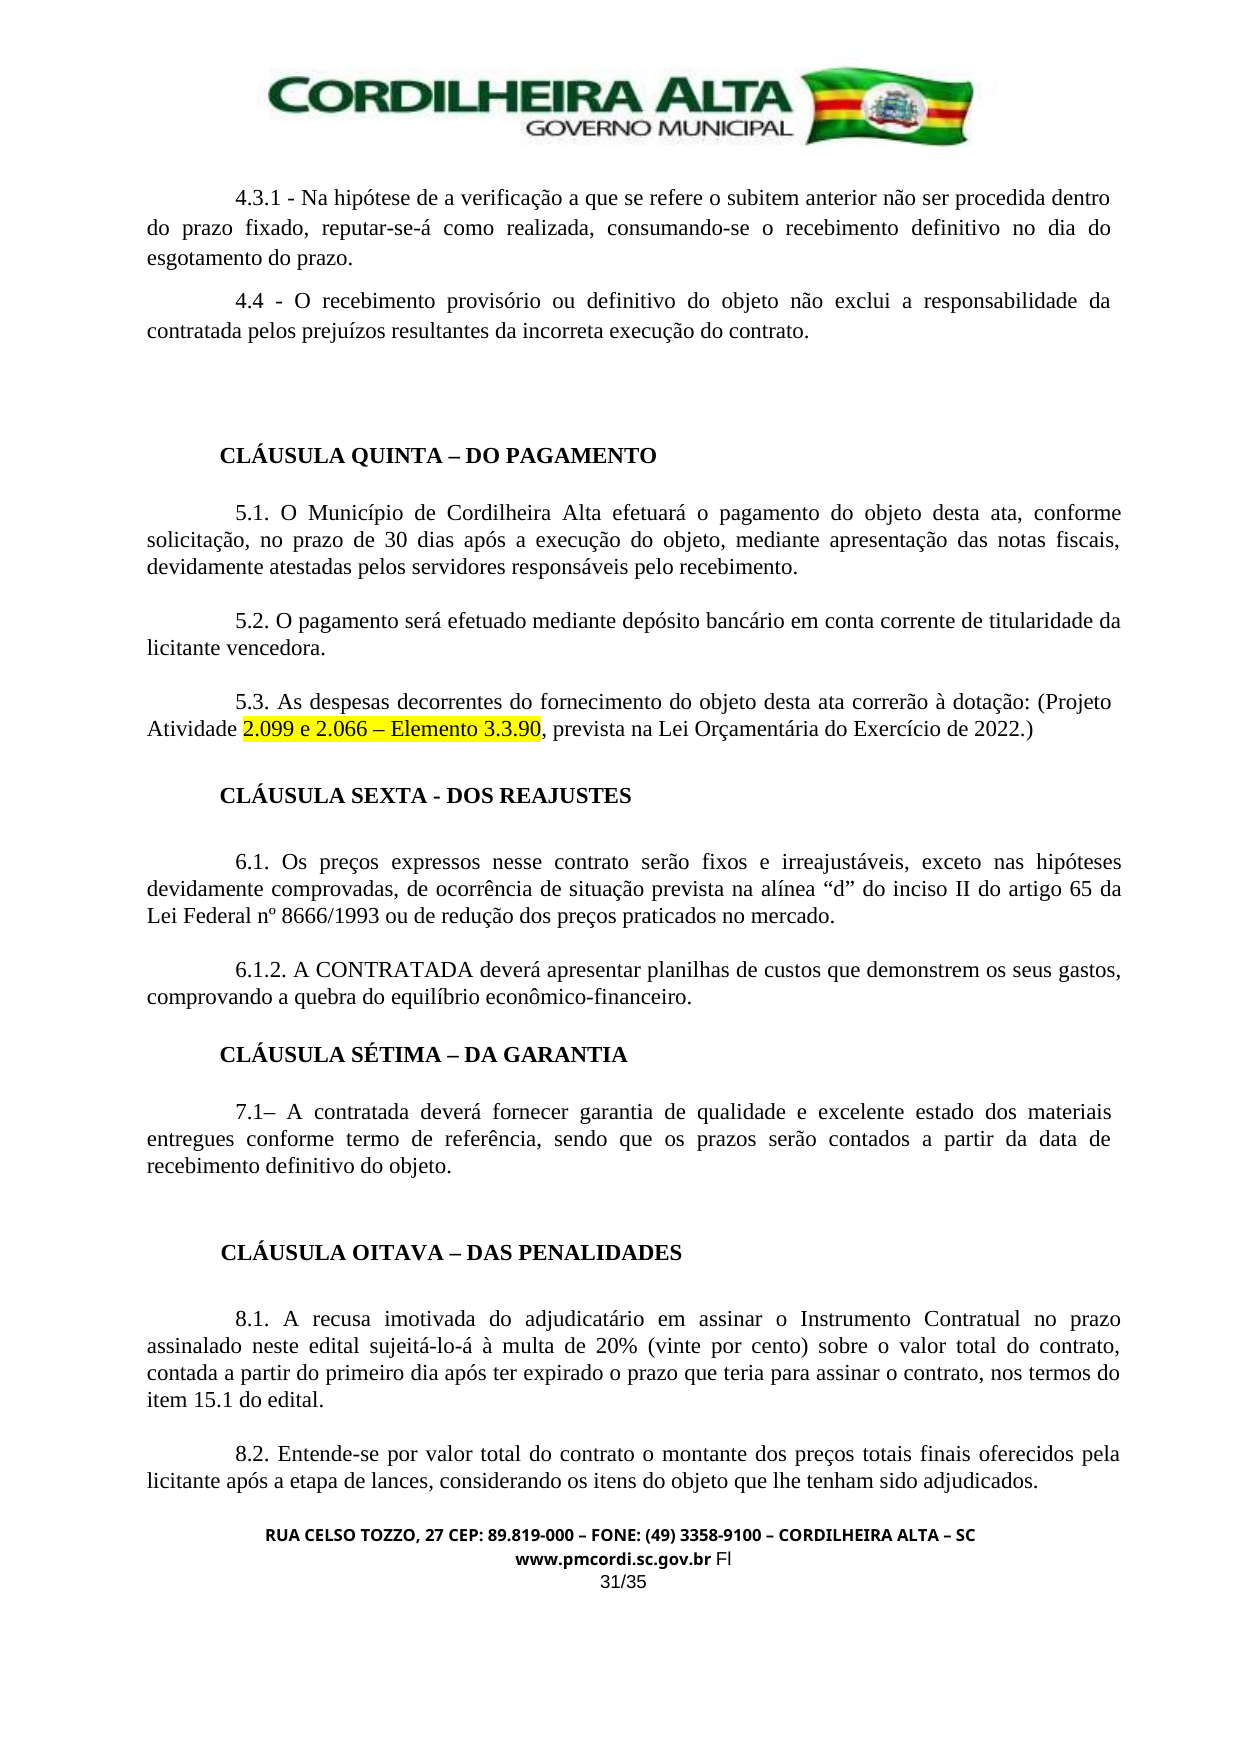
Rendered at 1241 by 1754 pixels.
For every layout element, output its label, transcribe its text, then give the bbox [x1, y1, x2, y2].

text 6.1.2. A CONTRATADA deverá apresentar planilhas de custos que demonstrem os seus gastos, comprovando a quebra do equilíbrio econômico-financeiro. [147, 956, 1123, 1009]
subtitle CLÁUSULA QUINTA – DO PAGAMENTO [219, 442, 1114, 468]
text 4.4 - O recebimento provisório ou definitivo do objeto não exclui a responsabilidade da contratada pelos prejuízos resultantes da incorreta execução do contrato. [147, 287, 1113, 344]
picture [245, 43, 997, 171]
text 6.1. Os preços expressos nesse contrato serão fixos e irreajustáveis, exceto nas hipóteses devidamente comprovadas, de ocorrência de situação prevista na alínea “d” do inciso II do artigo 65 da Lei Federal nº 8666/1993 ou de redução dos preços praticados no mercado. [147, 848, 1123, 928]
subtitle CLÁUSULA SEXTA - DOS REAJUSTES [219, 782, 1114, 808]
subtitle CLÁUSULA OITAVA – DAS PENALIDADES [220, 1239, 1114, 1265]
text 5.2. O pagamento será efetuado mediante depósito bancário em conta corrente de titularidade da licitante vencedora. [147, 607, 1123, 661]
text 4.3.1 - Na hipótese de a verificação a que se refere o subitem anterior não ser procedida dentro do prazo fixado, reputar-se-á como realizada, consumando-se o recebimento definitivo no dia do esgotamento do prazo. [147, 184, 1113, 271]
text 8.2. Entende-se por valor total do contrato o montante dos preços totais finais oferecidos pela licitante após a etapa de lances, considerando os itens do objeto que lhe tenham sido adjudicados. [147, 1441, 1122, 1494]
text 7.1– A contratada deverá fornecer garantia de qualidade e excelente estado dos materiais entregues conforme termo de referência, sendo que os prazos serão contados a partir da data de recebimento definitivo do objeto. [147, 1098, 1113, 1179]
text CLÁUSULA SÉTIMA – DA GARANTIA [219, 1041, 1114, 1067]
text 5.3. As despesas decorrentes do fornecimento do objeto desta ata correrão à dotação: (Projeto Atividade 2.099 e 2.066 – Elemento 3.3.90, prevista na Lei Orçamentária do Exercício de 2022.) [147, 688, 1113, 742]
text 8.1. A recusa imotivada do adjudicatário em assinar o Instrumento Contratual no prazo assinalado neste edital sujeitá-lo-á à multa de 20% (vinte por cento) sobre o valor total do contrato, contada a partir do primeiro dia após ter expirado o prazo que teria para assinar o contrato, nos termos do item 15.1 do edital. [147, 1305, 1123, 1413]
text 5.1. O Município de Cordilheira Alta efetuará o pagamento do objeto desta ata, conforme solicitação, no prazo de 30 dias após a execução do objeto, mediante apresentação das notas fiscais, devidamente atestadas pelos servidores responsáveis pelo recebimento. [147, 499, 1123, 579]
